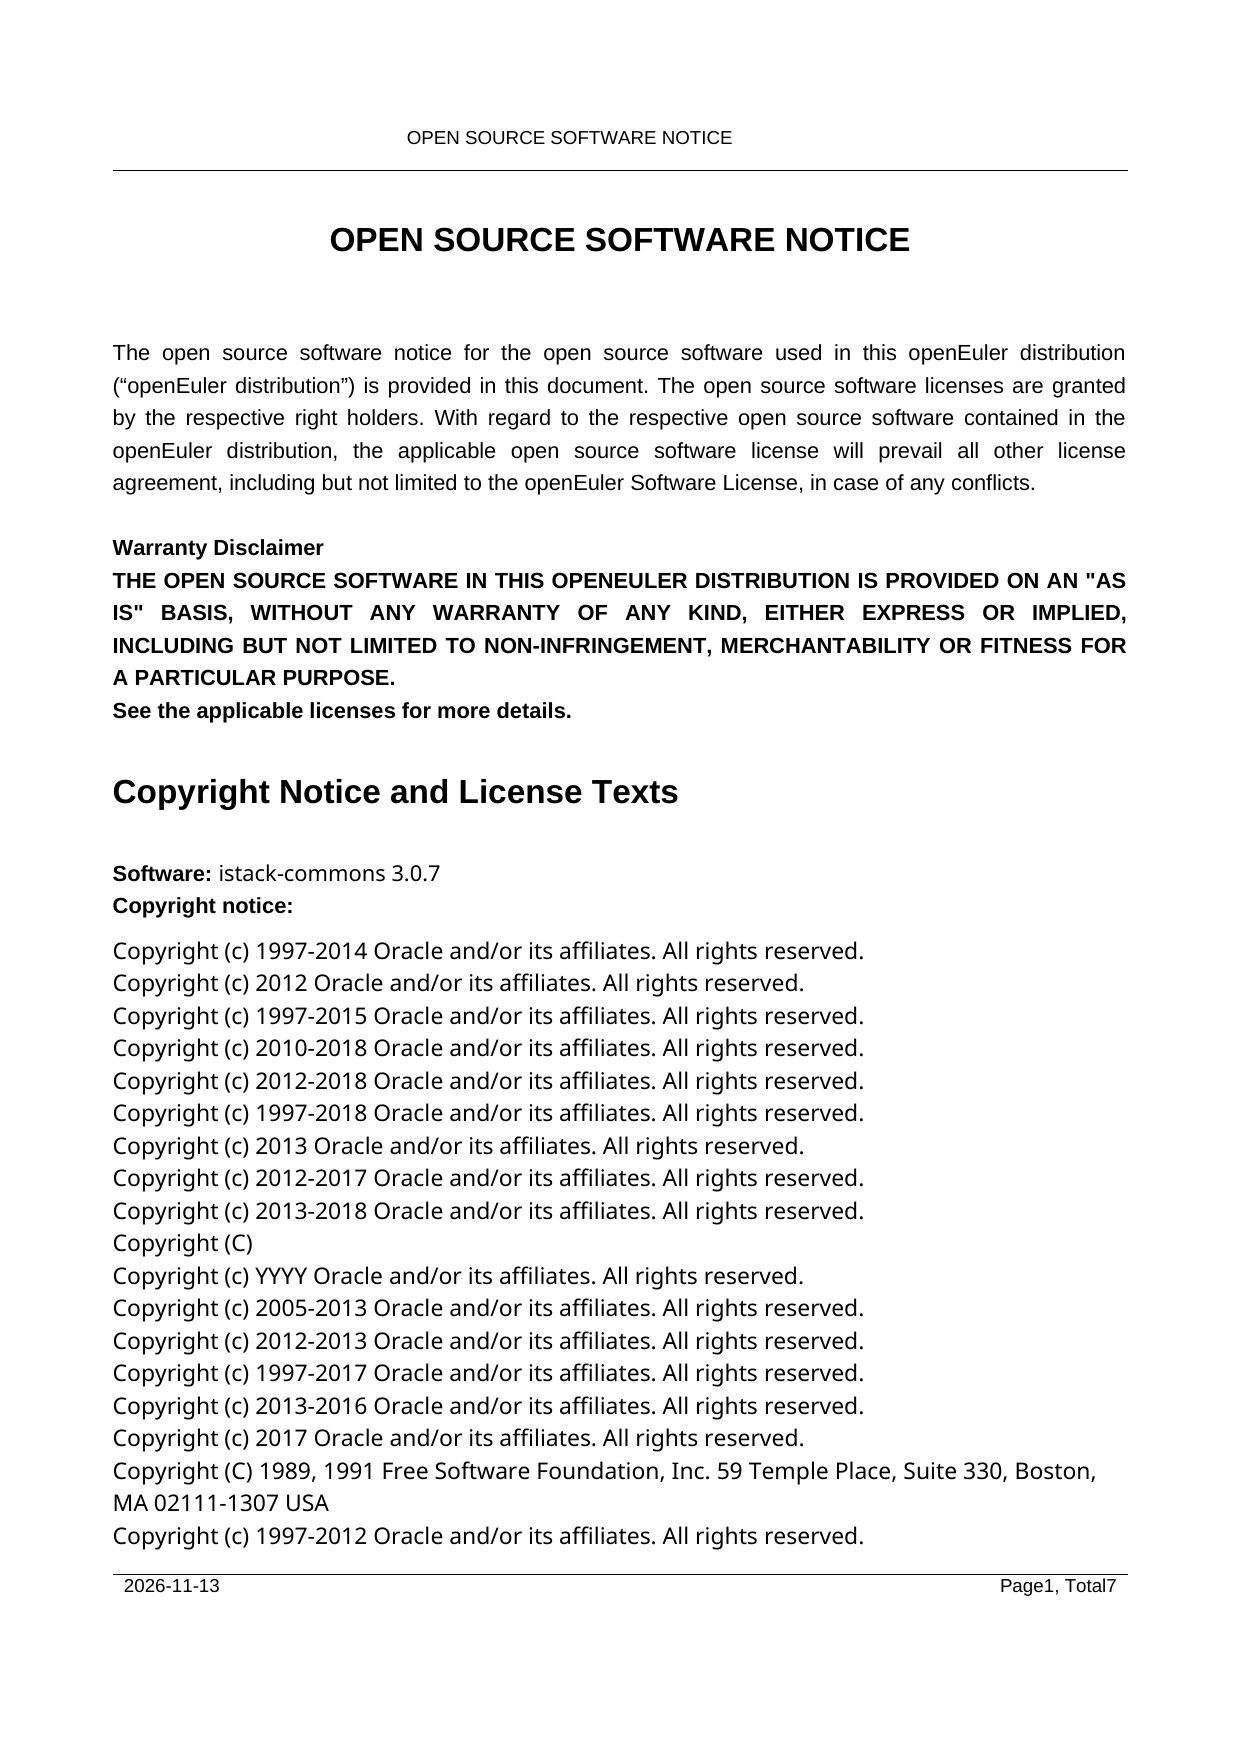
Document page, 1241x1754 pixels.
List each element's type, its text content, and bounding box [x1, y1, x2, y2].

text OPEN SOURCE SOFTWARE NOTICE [112, 206, 1128, 271]
title Software: istack-commons 3.0.7 [112, 856, 1128, 889]
text Warranty Disclaimer [112, 531, 1128, 564]
text Copyright Notice and License Texts [112, 759, 1128, 824]
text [112, 934, 1128, 1551]
text Copyright notice: [112, 889, 1128, 921]
text THE OPEN SOURCE SOFTWARE IN THIS OPENEULER DISTRIBUTION IS PROVIDED ON AN "AS IS" BASIS, WITHOUT ANY WARRANTY OF ANY KIND, EITHER EXPRESS OR IMPLIED, INCLUDING BUT NOT LIMITED TO NON-INFRINGEMENT, MERCHANTABILITY OR FITNESS FOR A PARTICULAR PURPOSE. See the applicable licenses for more details. [112, 564, 1128, 726]
text The open source software notice for the open source software used in this openEuler distribution (“openEuler distribution”) is provided in this document. The open source software licenses are granted by the respective right holders. With regard to the respective open source software contained in the openEuler distribution, the applicable open source software license will prevail all other license agreement, including but not limited to the openEuler Software License, in case of any conflicts. [112, 336, 1128, 499]
